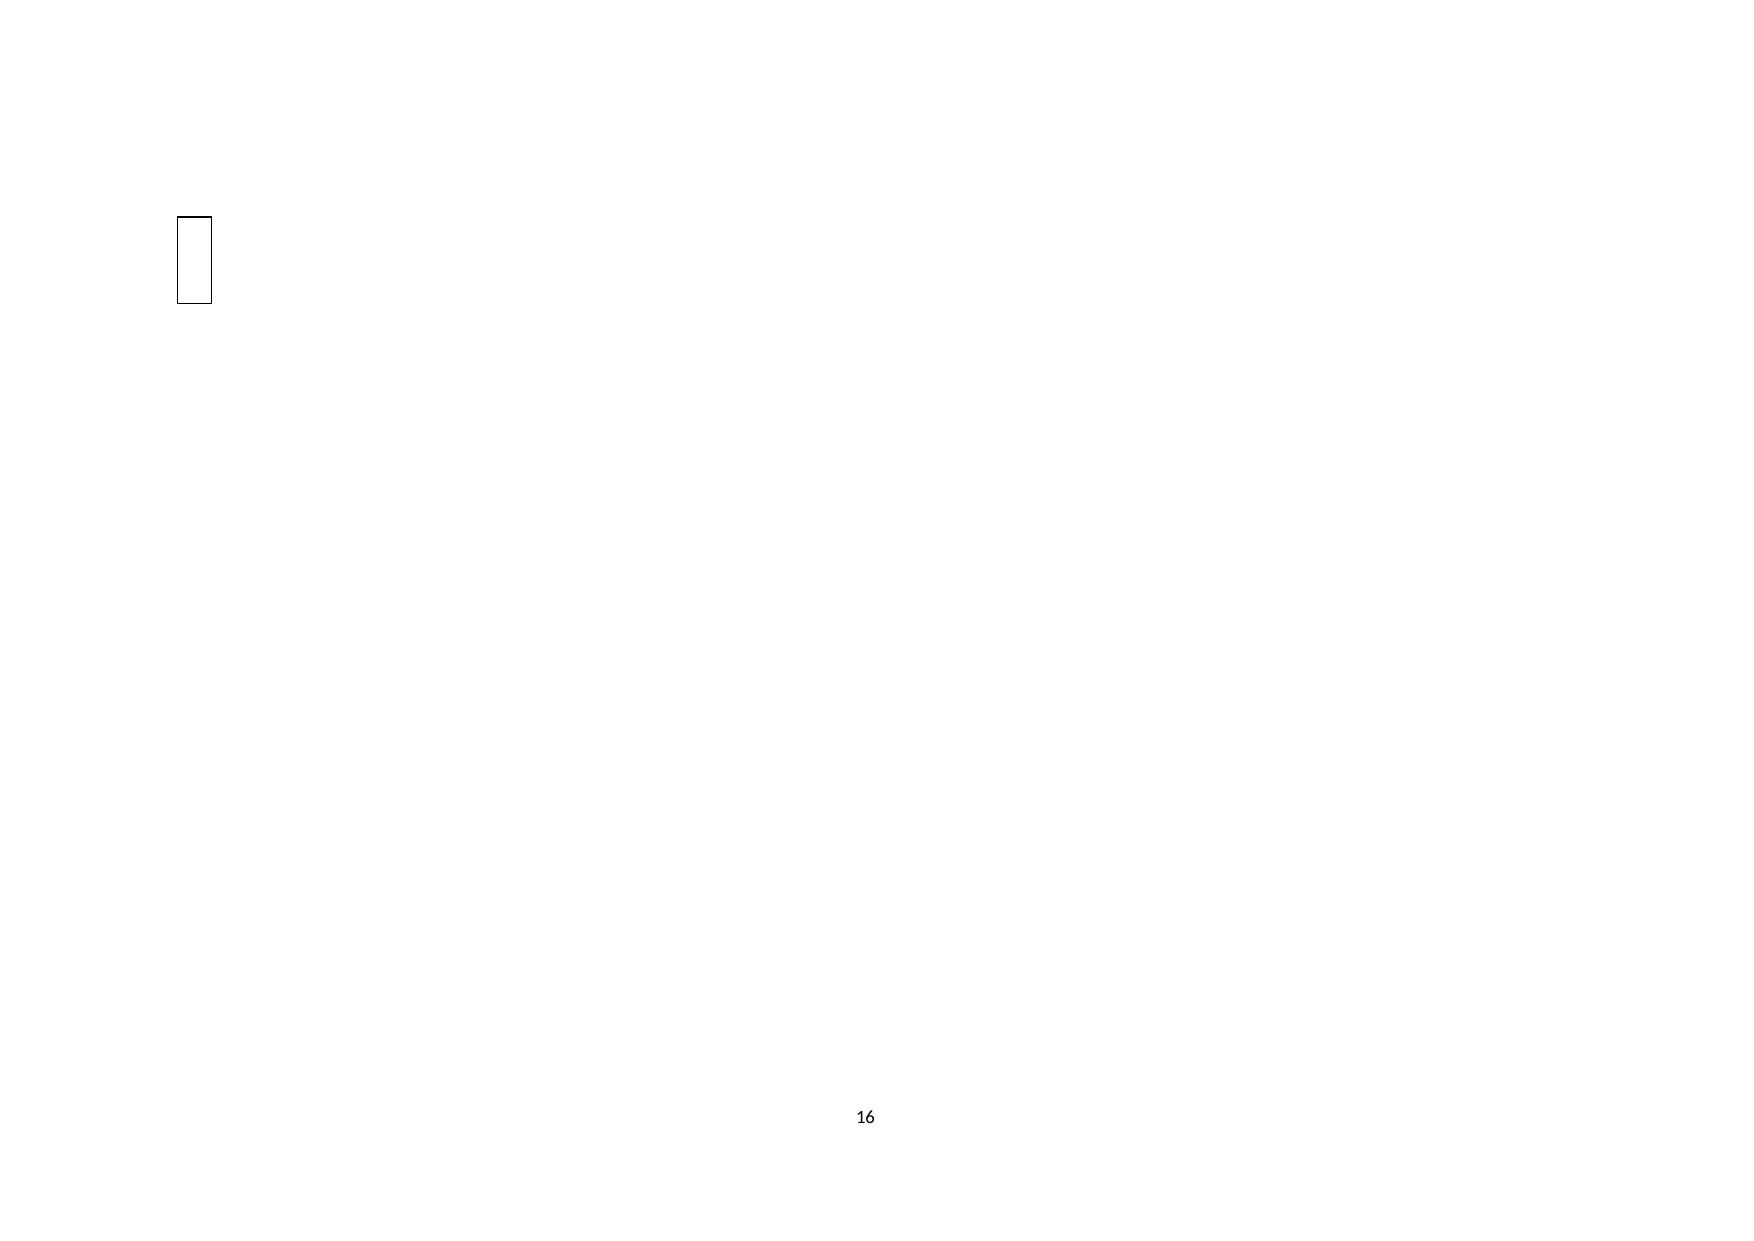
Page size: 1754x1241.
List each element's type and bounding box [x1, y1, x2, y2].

table_header [178, 218, 211, 302]
